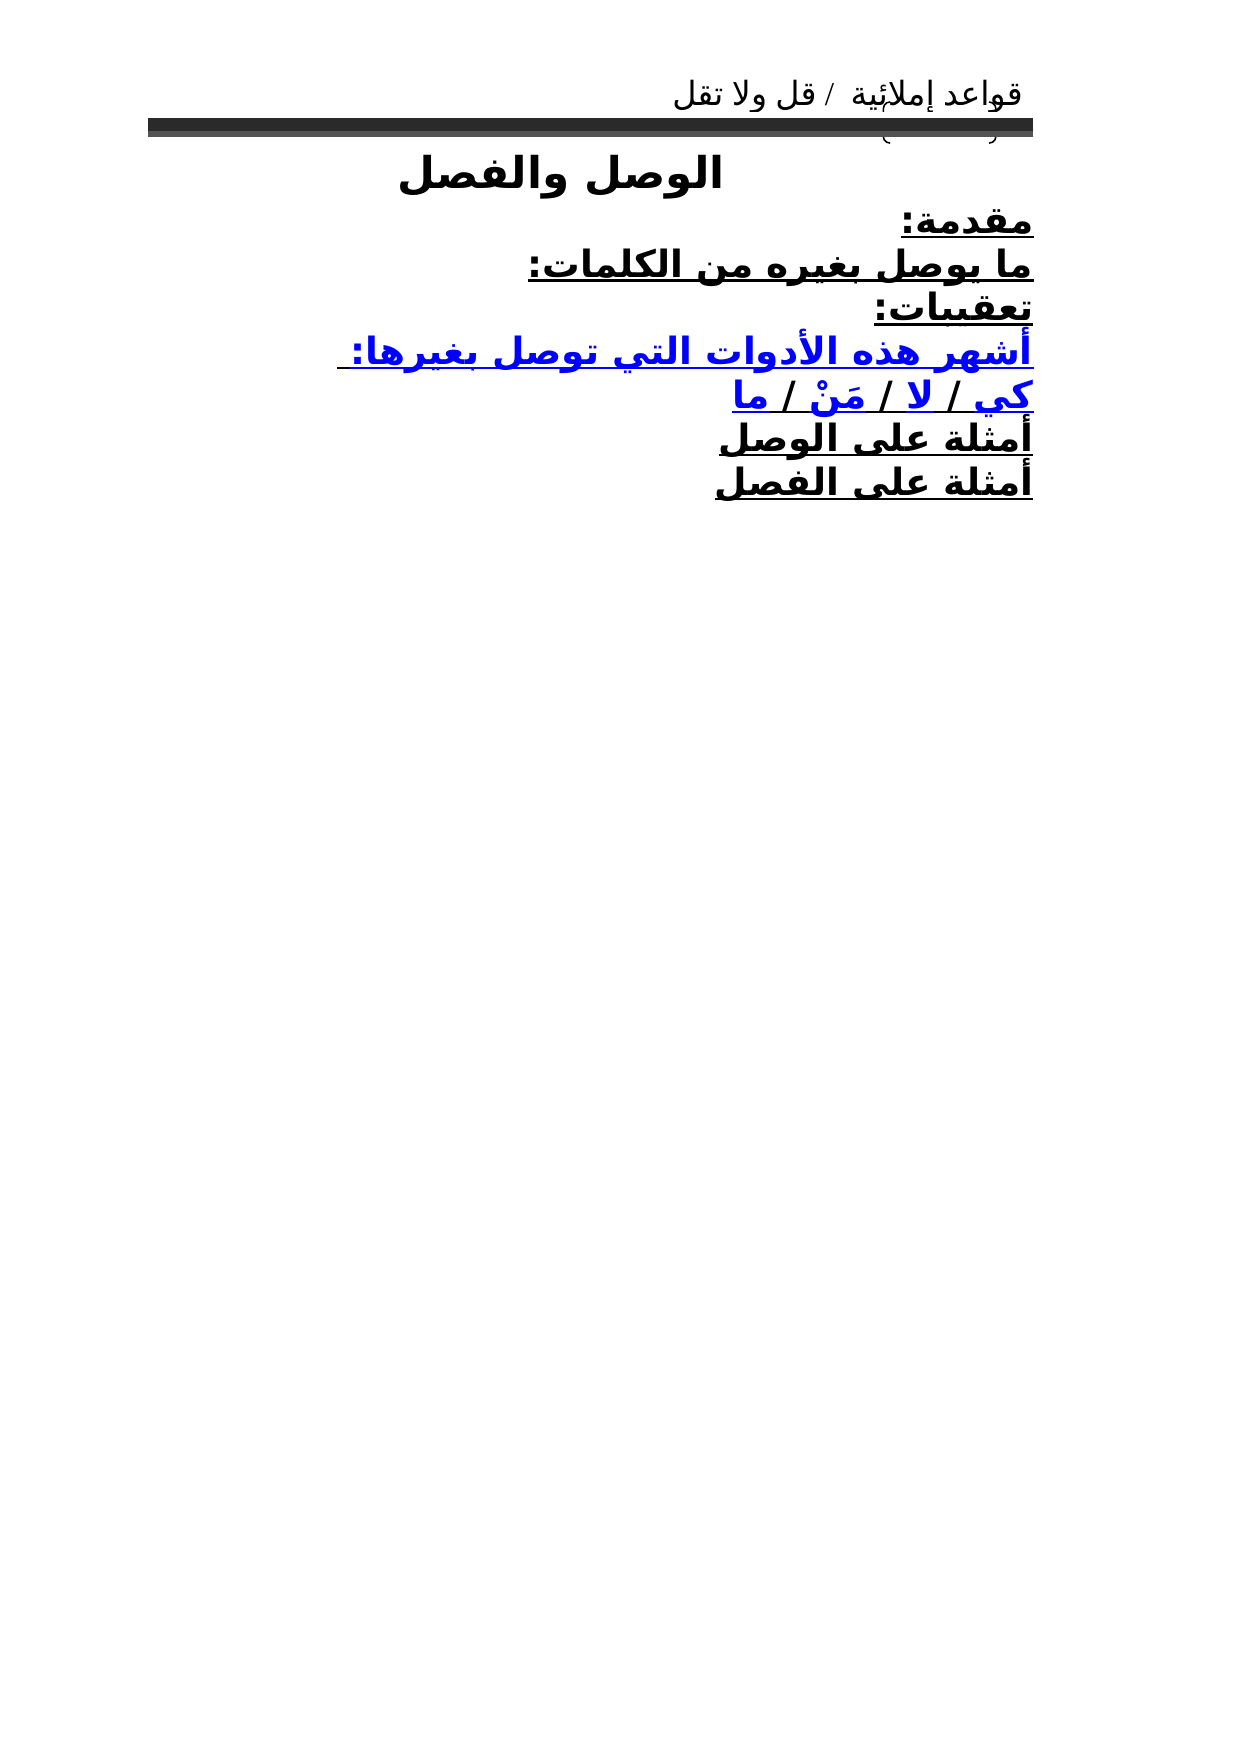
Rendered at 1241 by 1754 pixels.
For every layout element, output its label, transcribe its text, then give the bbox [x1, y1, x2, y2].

text أشهر هذه الأدوات التي توصل بغيرها: [148, 329, 1033, 373]
text تعقيبات: [148, 286, 1033, 329]
text كي / لا / مَنْ / ما [148, 373, 1033, 417]
text أمثلة على الوصل [148, 417, 1033, 461]
text مقدمة: [148, 199, 1033, 242]
text ما يوصل بغيره من الكلمات: [148, 242, 1033, 286]
text أمثلة على الفصل [148, 461, 1033, 504]
subtitle الوصل والفصل [148, 148, 1033, 199]
